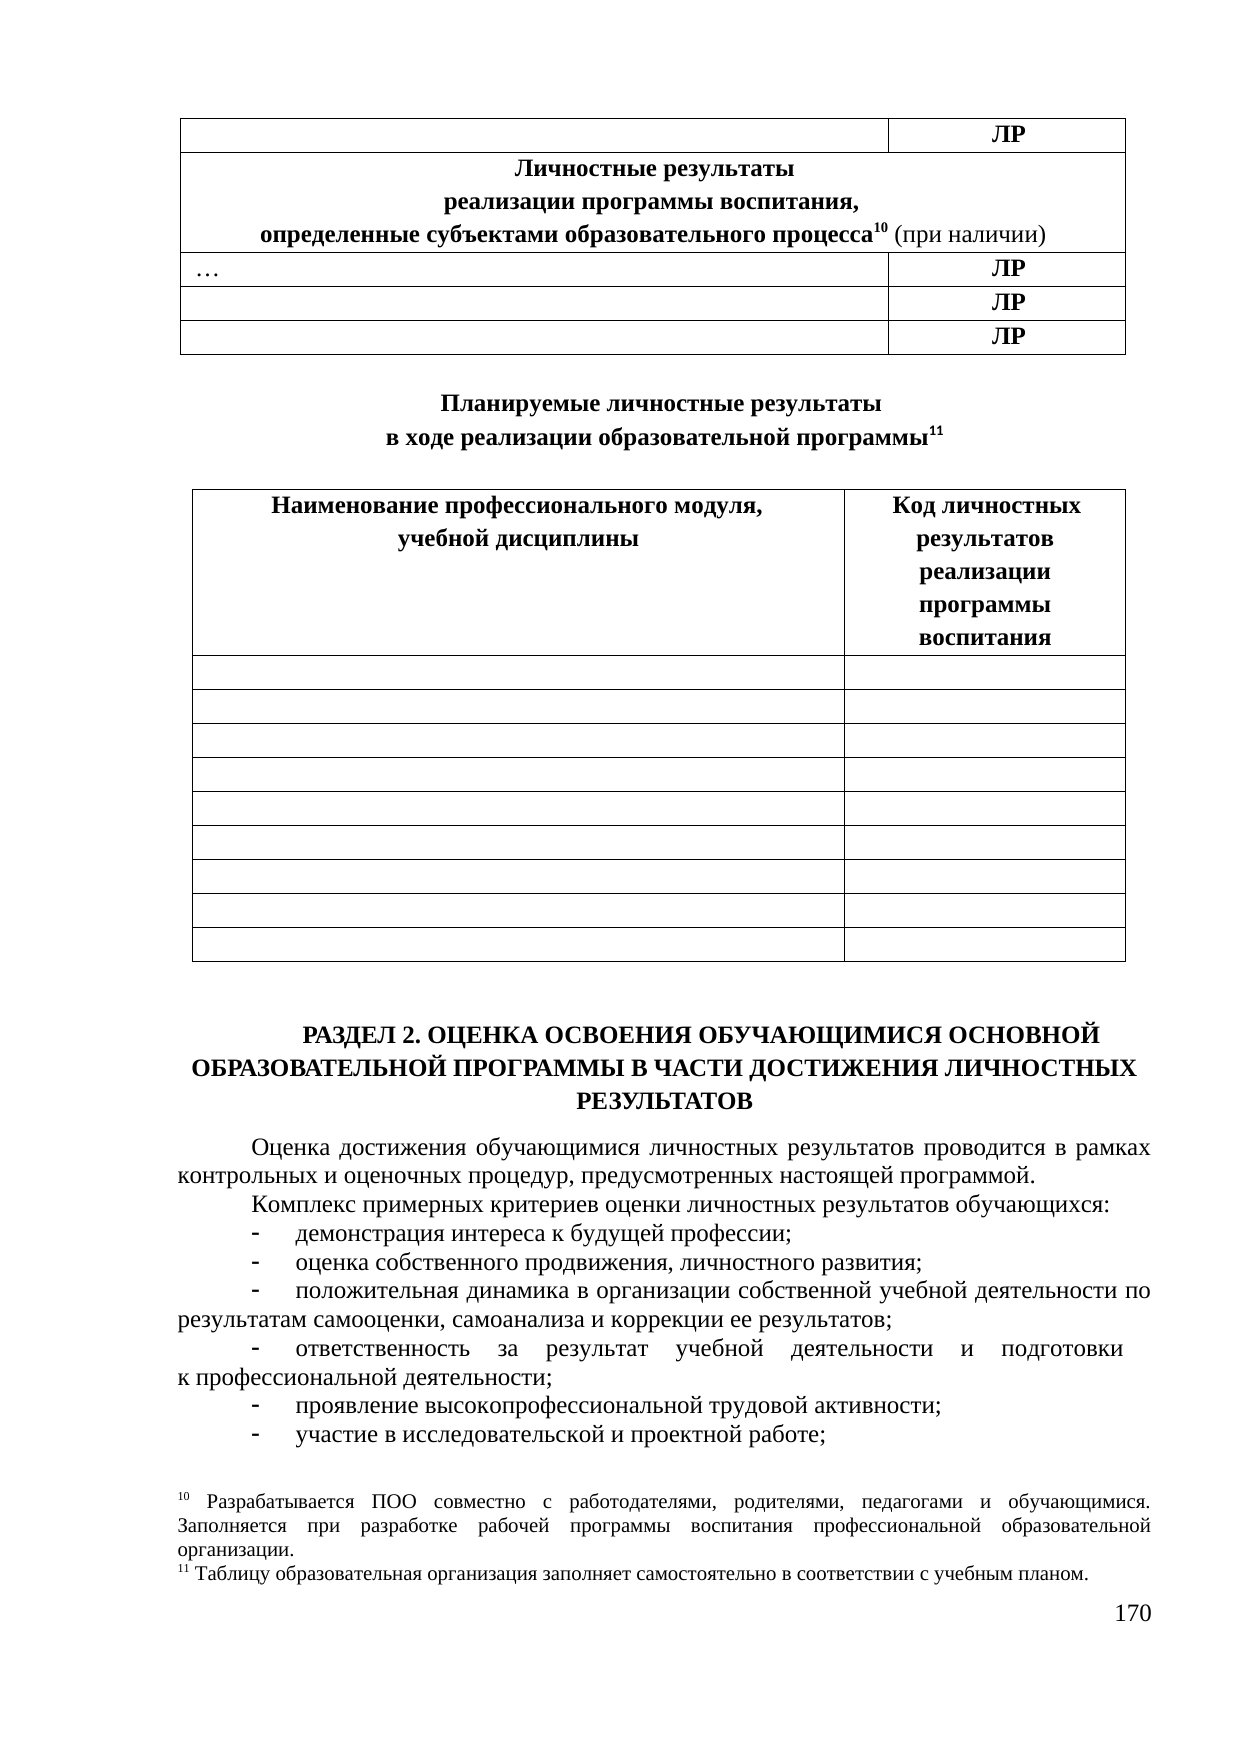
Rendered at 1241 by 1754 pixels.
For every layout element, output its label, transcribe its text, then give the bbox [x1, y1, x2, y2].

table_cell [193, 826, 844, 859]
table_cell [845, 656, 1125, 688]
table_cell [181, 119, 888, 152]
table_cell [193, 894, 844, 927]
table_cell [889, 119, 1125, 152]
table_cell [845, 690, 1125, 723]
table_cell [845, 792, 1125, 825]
list положительная динамика в организации собственной учебной деятельности по результатам самооценки, самоанализа и коррекции ее результатов; [177, 1275, 1152, 1333]
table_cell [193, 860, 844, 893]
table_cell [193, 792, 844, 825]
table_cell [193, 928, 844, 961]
list ответственность за результат учебной деятельности и подготовки к профессиональной деятельности; [177, 1333, 1152, 1390]
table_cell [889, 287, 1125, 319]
list оценка собственного продвижения, личностного развития; [177, 1247, 1152, 1275]
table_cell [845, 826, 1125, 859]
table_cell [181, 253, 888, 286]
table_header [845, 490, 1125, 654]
list проявление высокопрофессиональной трудовой активности; [177, 1390, 1152, 1419]
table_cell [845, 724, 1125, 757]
list участие в исследовательской и проектной работе; [177, 1419, 1152, 1448]
text Планируемые личностные результаты в ходе реализации образовательной программы [177, 388, 1152, 451]
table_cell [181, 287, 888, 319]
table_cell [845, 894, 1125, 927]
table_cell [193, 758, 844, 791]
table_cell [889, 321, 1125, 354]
list демонстрация интереса к будущей профессии; [177, 1218, 1152, 1247]
text Оценка достижения обучающимися личностных результатов проводится в рамках контрольных и оценочных процедур, предусмотренных настоящей программой. [177, 1132, 1152, 1189]
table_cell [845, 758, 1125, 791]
text РАЗДЕЛ 2. ОЦЕНКА ОСВОЕНИЯ ОБУЧАЮЩИМИСЯ ОСНОВНОЙ ОБРАЗОВАТЕЛЬНОЙ ПРОГРАММЫ В ЧАСТИ ДОСТИЖЕНИЯ ЛИЧНОСТНЫХ РЕЗУЛЬТАТОВ [177, 1020, 1152, 1115]
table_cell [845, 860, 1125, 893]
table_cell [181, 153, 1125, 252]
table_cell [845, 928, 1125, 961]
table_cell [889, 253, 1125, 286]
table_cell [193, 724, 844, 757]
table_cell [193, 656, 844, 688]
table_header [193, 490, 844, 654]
text Комплекс примерных критериев оценки личностных результатов обучающихся: [177, 1189, 1152, 1218]
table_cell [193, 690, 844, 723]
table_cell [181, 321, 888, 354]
